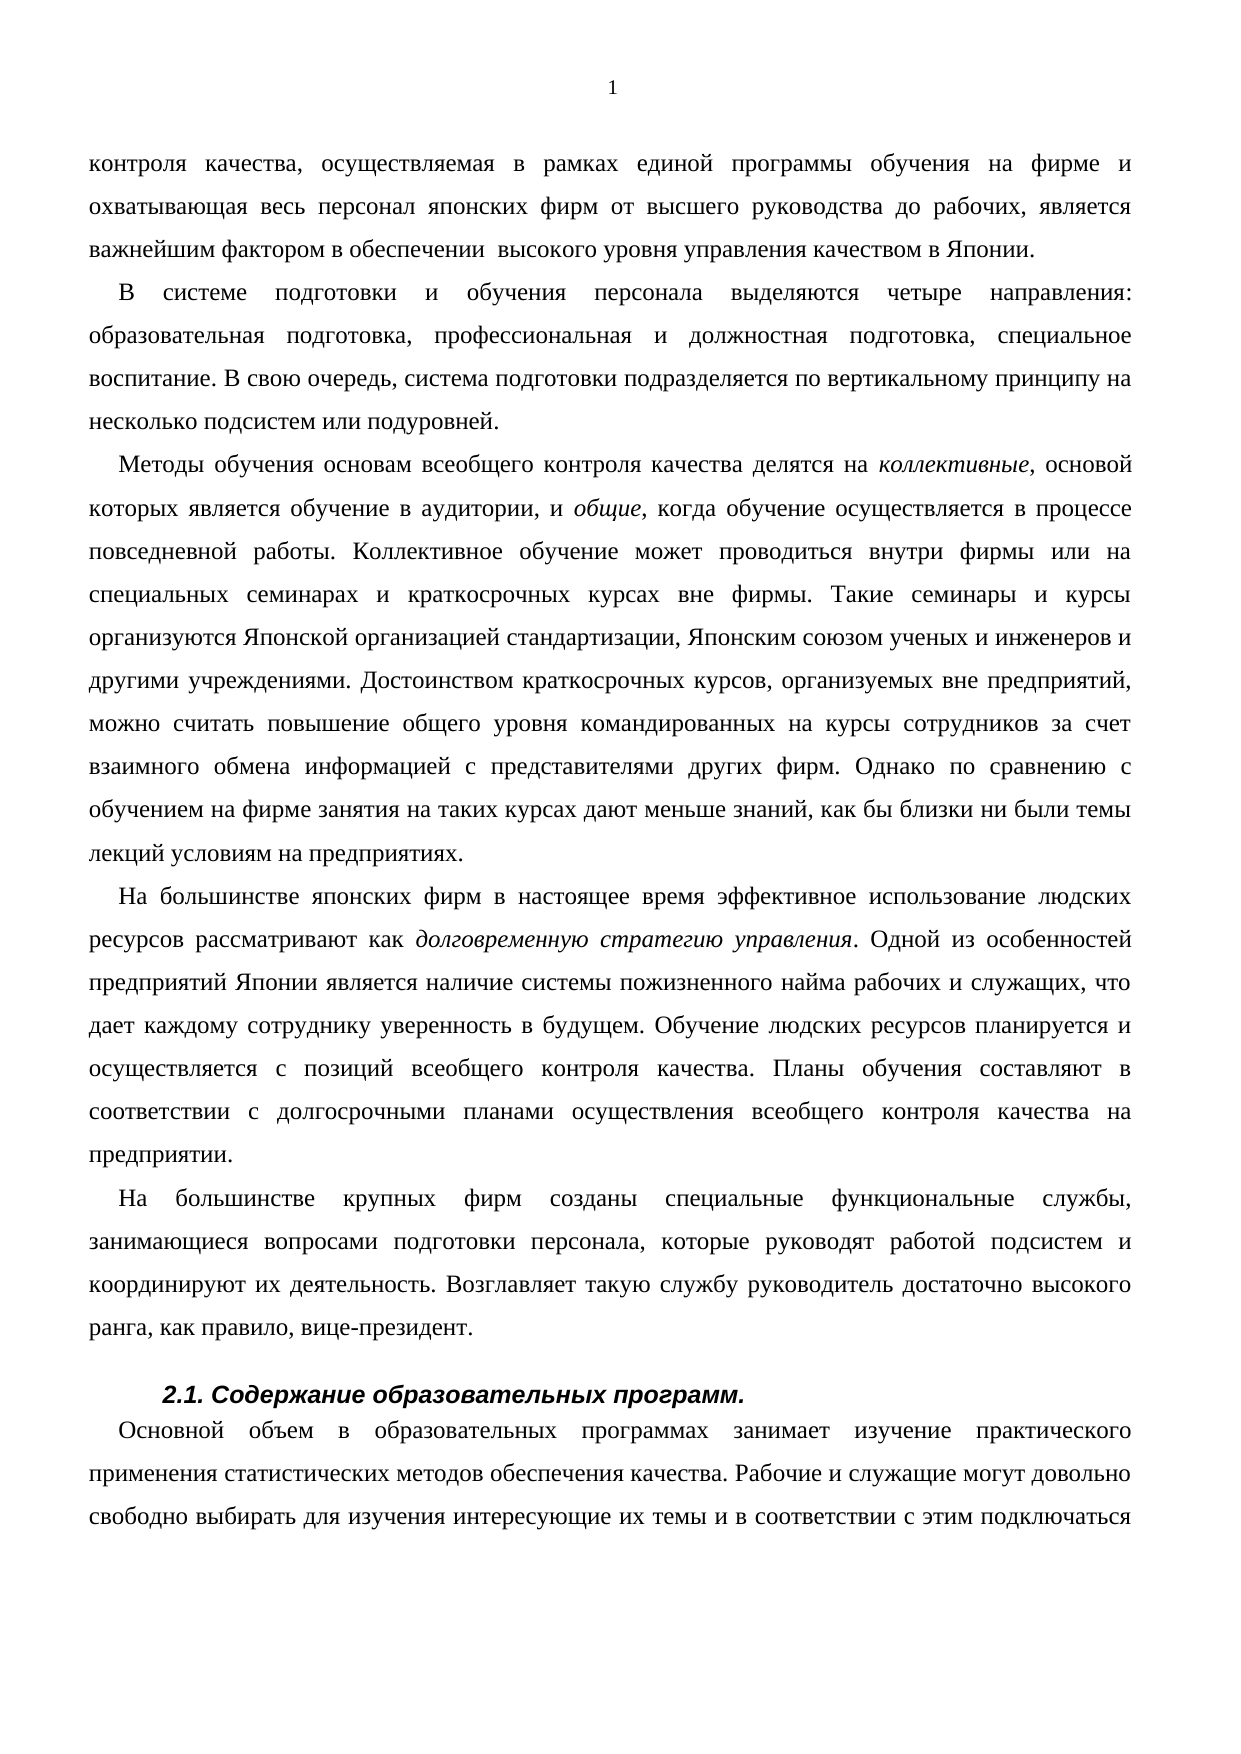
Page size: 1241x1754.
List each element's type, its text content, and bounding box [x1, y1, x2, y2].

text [89, 148, 1132, 263]
text Методы обучения основам всеобщего контроля качества делятся на коллективные, основой которых является обучение в аудитории, и общие, когда обучение осуществляется в процессе повседневной работы. Коллективное обучение может проводиться внутри фирмы или на специальных семинарах и краткосрочных курсах вне фирмы. Такие семинары и курсы организуются Японской организацией стандартизации, Японским союзом ученых и инженеров и другими учреждениями. Достоинством краткосрочных курсов, организуемых вне предприятий, можно считать повышение общего уровня командированных на курсы сотрудников за счет взаимного обмена информацией с представителями других фирм. Однако по сравнению с обучением на фирме занятия на таких курсах дают меньше знаний, как бы близки ни были темы лекций условиям на предприятиях. [89, 449, 1132, 866]
text На большинстве крупных фирм созданы специальные функциональные службы, занимающиеся вопросами подготовки персонала, которые руководят работой подсистем и координируют их деятельность. Возглавляет такую службу руководитель достаточно высокого ранга, как правило, вице-президент. [89, 1183, 1132, 1341]
text В системе подготовки и обучения персонала выделяются четыре направления: образовательная подготовка, профессиональная и должностная подготовка, специальное воспитание. В свою очередь, система подготовки подразделяется по вертикальному принципу на несколько подсистем или подуровней. [89, 277, 1132, 435]
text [89, 1415, 1132, 1530]
text На большинстве японских фирм в настоящее время эффективное использование людских ресурсов рассматривают как долговременную стратегию управления. Одной из особенностей предприятий Японии является наличие системы пожизненного найма рабочих и служащих, что дает каждому сотруднику уверенность в будущем. Обучение людских ресурсов планируется и осуществляется с позиций всеобщего контроля качества. Планы обучения составляют в соответствии с долгосрочными планами осуществления всеобщего контроля качества на предприятии. [89, 881, 1132, 1168]
subtitle 2.1. Содержание образовательных программ. [162, 1380, 1063, 1409]
